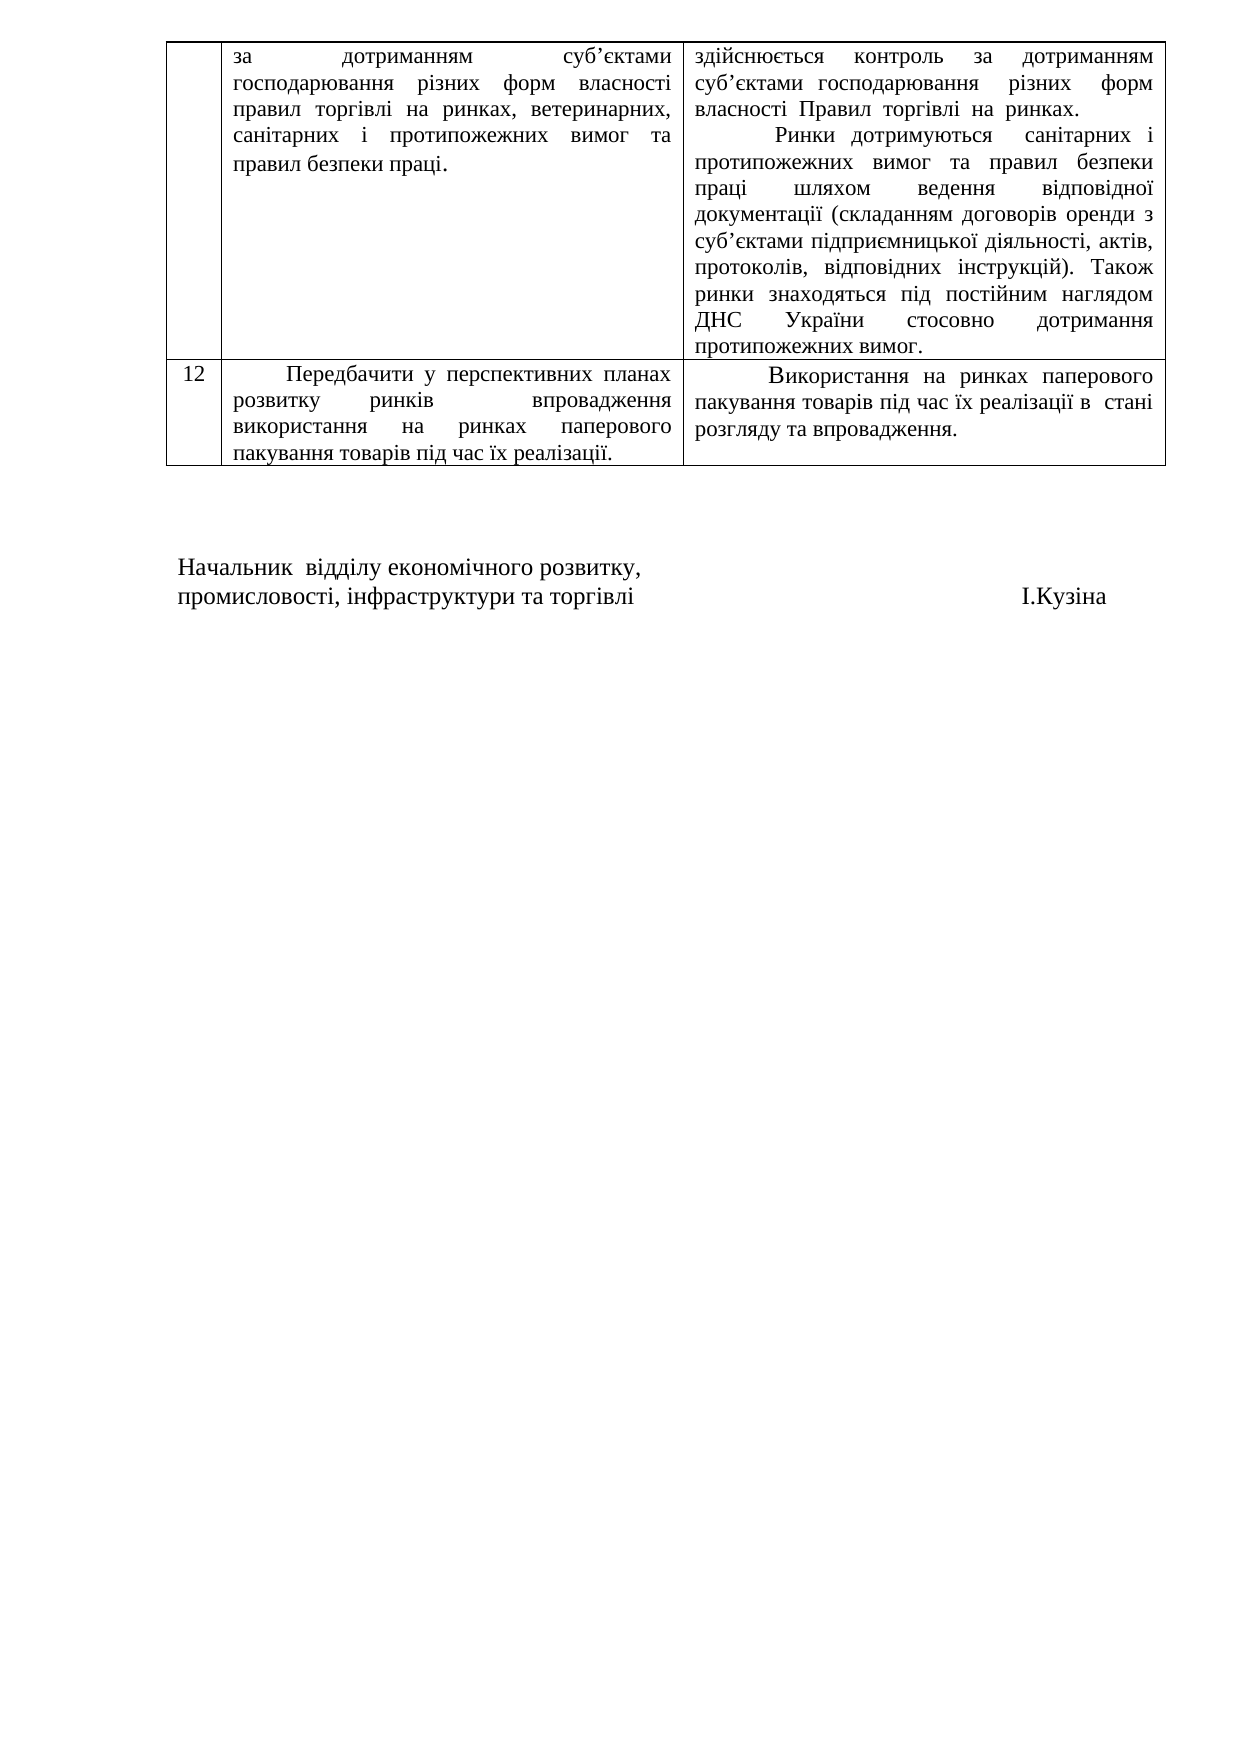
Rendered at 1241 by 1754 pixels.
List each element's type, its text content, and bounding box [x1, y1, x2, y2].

text Начальник відділу економічного розвитку, [177, 552, 1181, 581]
text промисловості, інфраструктури та торгівлі І.Кузіна [177, 581, 1181, 610]
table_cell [222, 43, 683, 359]
table_cell 11 [167, 43, 221, 359]
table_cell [684, 43, 1165, 359]
table_cell 12 [167, 360, 221, 465]
table_cell Передбачити у перспективних планах розвитку ринків впровадження використання на ринках паперового пакування товарів під час їх реалізації. [222, 360, 683, 465]
table_cell Використання на ринках паперового пакування товарів під час їх реалізації в стані розгляду та впровадження. [684, 360, 1165, 465]
